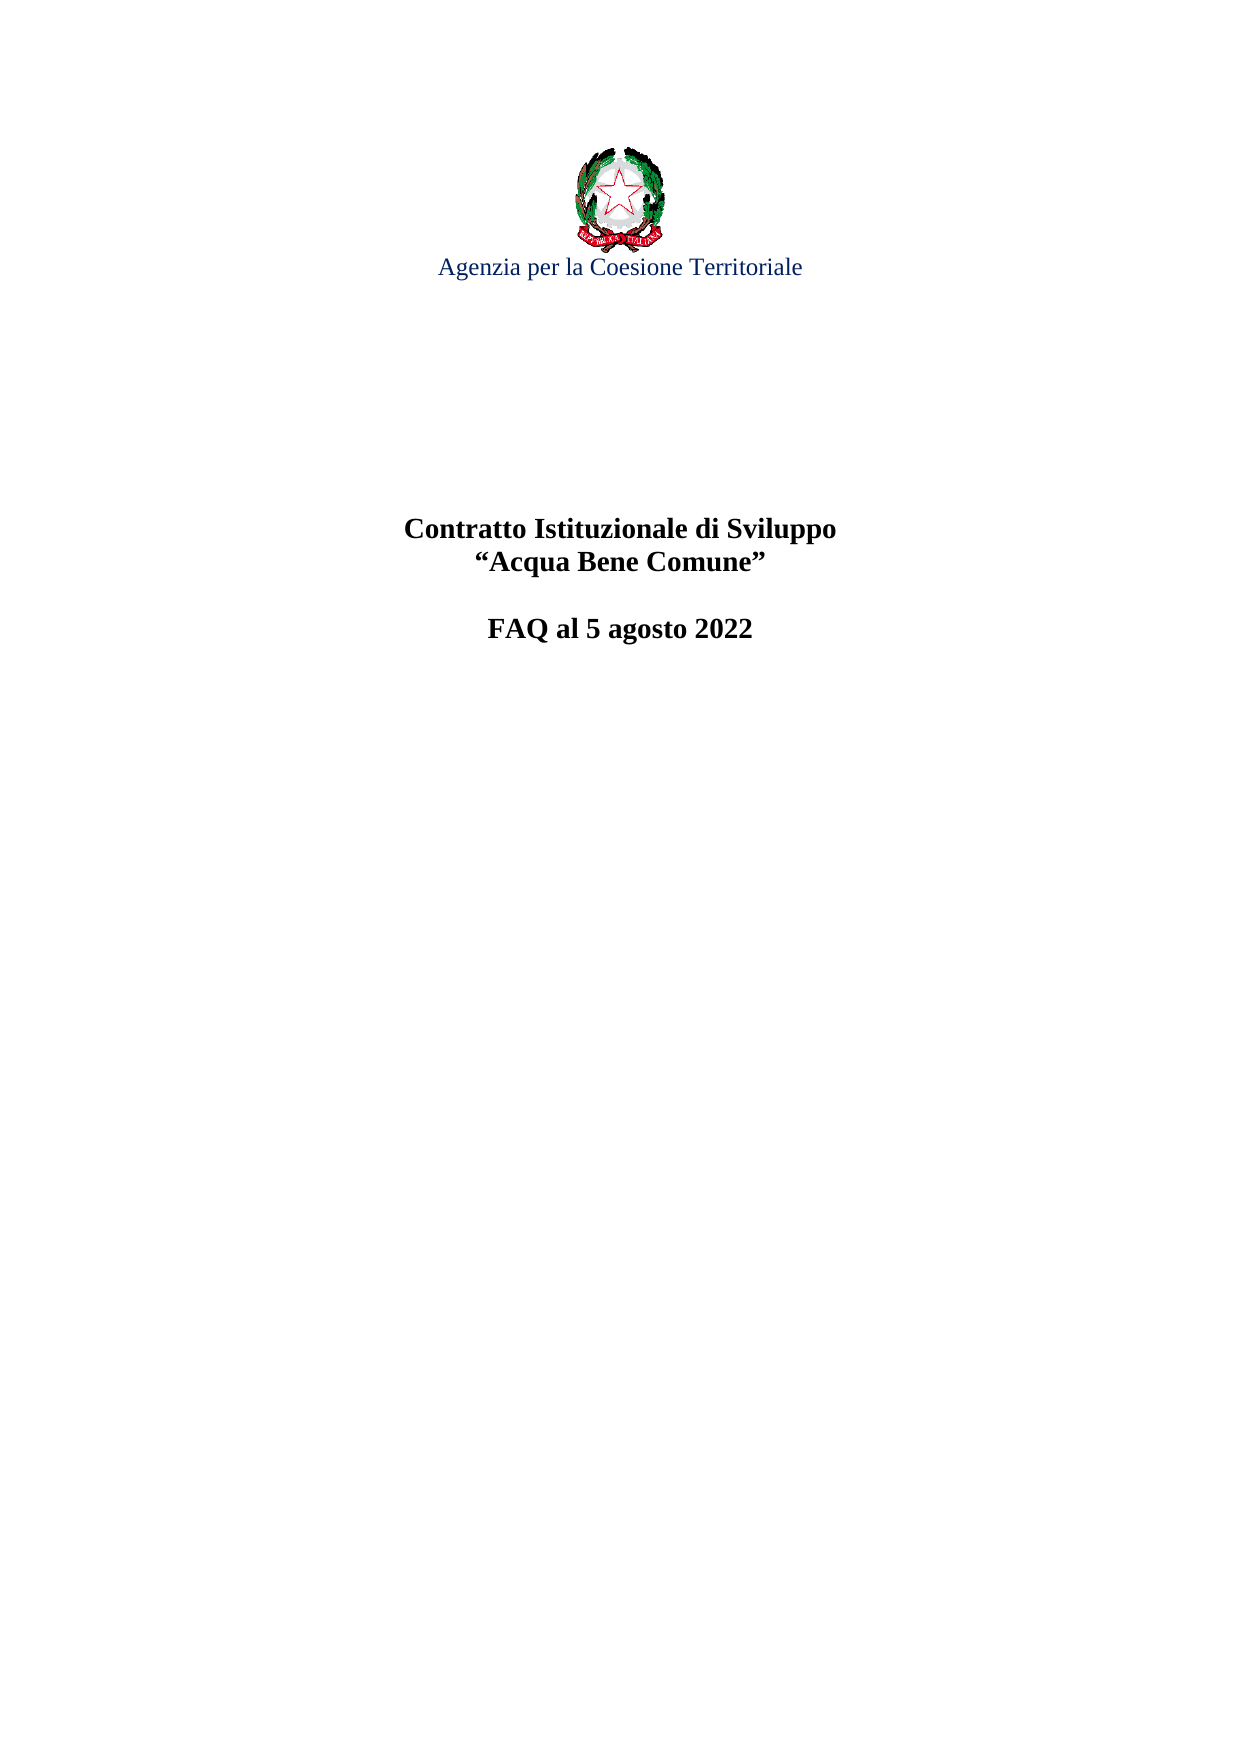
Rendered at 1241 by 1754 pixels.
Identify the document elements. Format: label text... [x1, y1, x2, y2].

text FAQ al 5 agosto 2022 [118, 612, 1122, 645]
text Contratto Istituzionale di Sviluppo [118, 511, 1122, 544]
text “Acqua Bene Comune” [118, 544, 1122, 578]
picture [575, 147, 665, 253]
text Agenzia per la Coesione Territoriale [118, 252, 1122, 281]
